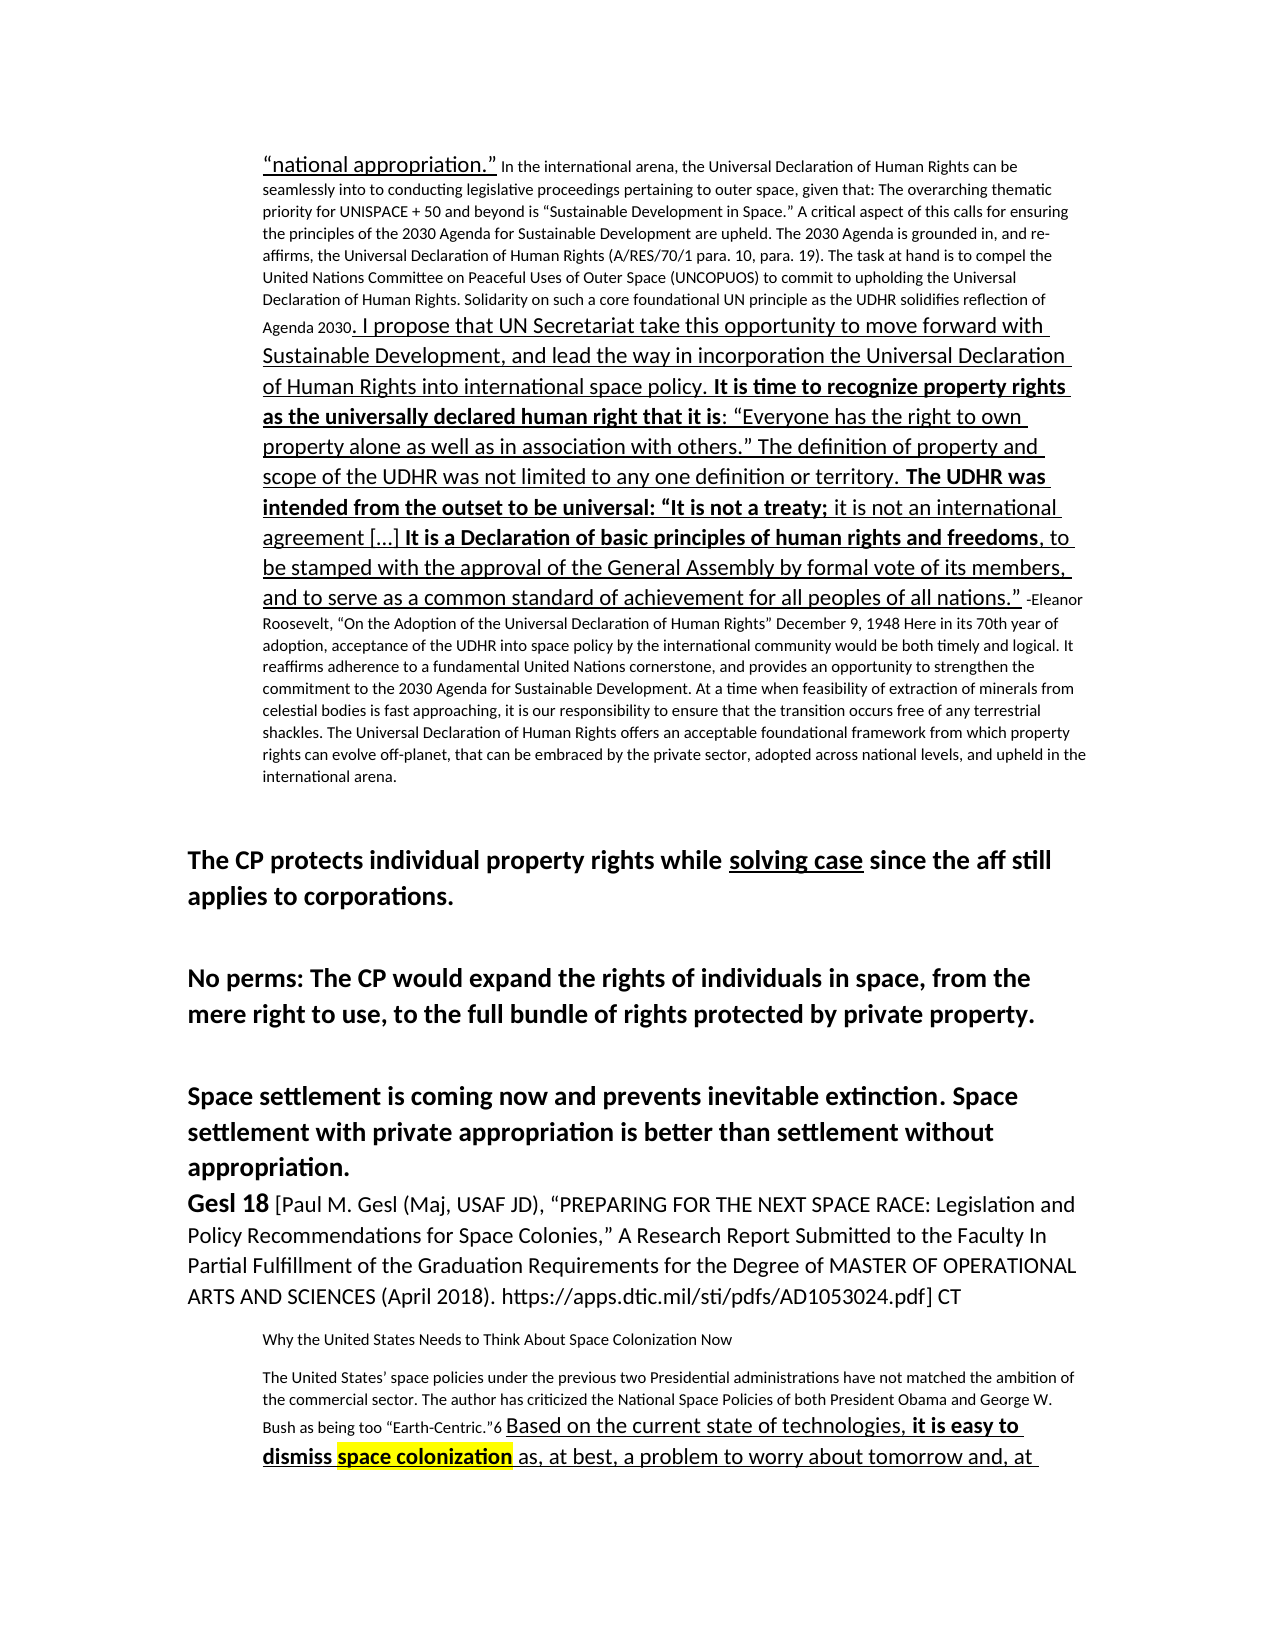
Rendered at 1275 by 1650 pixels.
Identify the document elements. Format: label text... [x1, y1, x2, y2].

text Why the United States Needs to Think About Space Colonization Now [262, 1329, 1087, 1349]
subtitle No perms: The CP would expand the rights of individuals in space, from the mere right to use, to the full bundle of rights protected by private property. [187, 961, 1087, 1030]
text Gesl 18 [Paul M. Gesl (Maj, USAF JD), “PREPARING FOR THE NEXT SPACE RACE: Legislation and Policy Recommendations for Space Colonies,” A Research Report Submitted to the Faculty In Partial Fulfillment of the Graduation Requirements for the Degree of MASTER OF OPERATIONAL ARTS AND SCIENCES (April 2018). https://apps.dtic.mil/sti/pdfs/AD1053024.pdf] CT [187, 1186, 1087, 1310]
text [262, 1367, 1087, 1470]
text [262, 150, 1087, 786]
subtitle Space settlement is coming now and prevents inevitable extinction. Space settlement with private appropriation is better than settlement without appropriation. [187, 1079, 1087, 1184]
subtitle The CP protects individual property rights while solving case since the aff still applies to corporations. [187, 843, 1087, 912]
